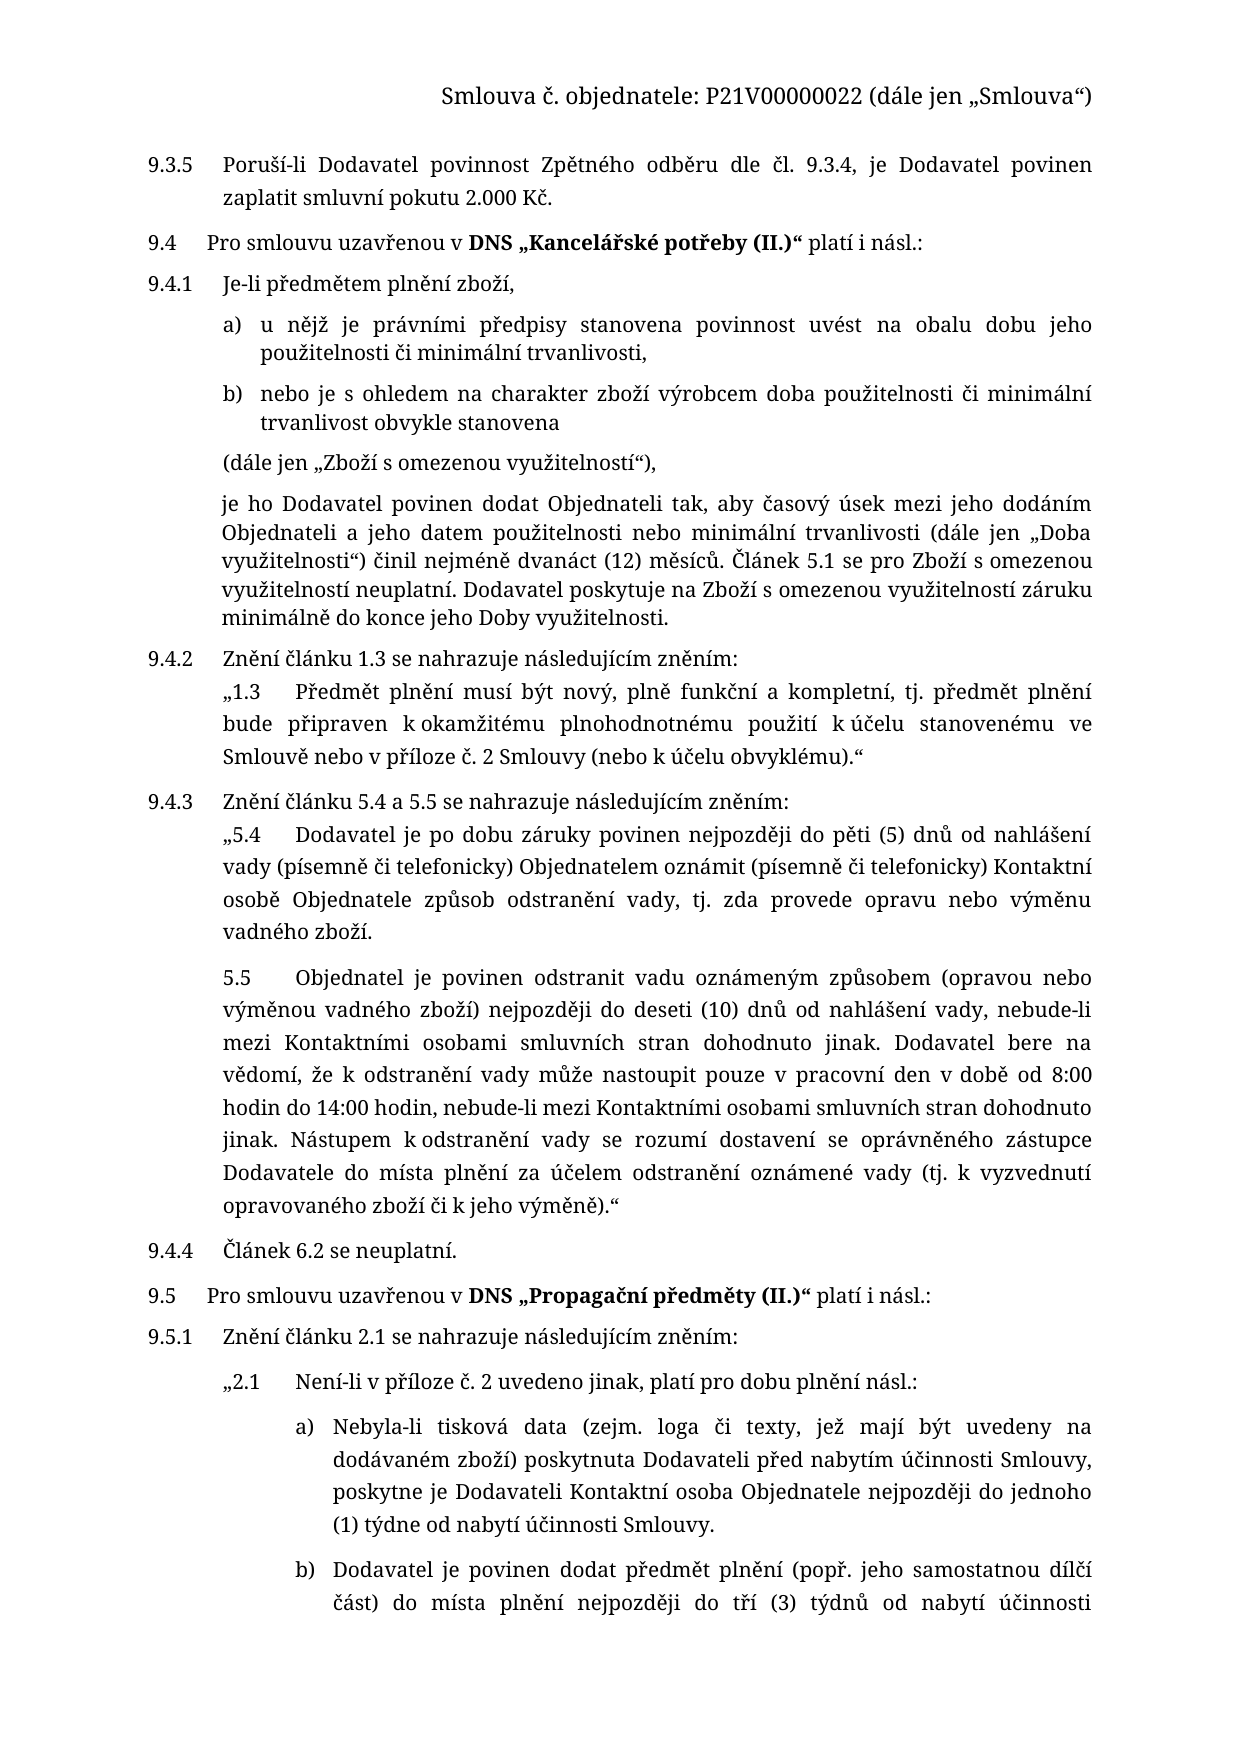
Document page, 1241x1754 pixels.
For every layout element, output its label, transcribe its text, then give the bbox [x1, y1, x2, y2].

list Znění článku 2.1 se nahrazuje následujícím zněním: [148, 1322, 1093, 1350]
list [295, 1555, 1093, 1616]
list Nebyla-li tisková data (zejm. loga či texty, jež mají být uvedeny na dodávaném zboží) poskytnuta Dodavateli před nabytím účinnosti Smlouvy, poskytne je Dodavateli Kontaktní osoba Objednatele nejpozději do jednoho (1) týdne od nabytí účinnosti Smlouvy. [295, 1412, 1093, 1538]
list Pro smlouvu uzavřenou v DNS „Kancelářské potřeby (II.)“ platí i násl.: [148, 228, 1093, 256]
list „1.3 Předmět plnění musí být nový, plně funkční a kompletní, tj. předmět plnění bude připraven k okamžitému plnohodnotnému použití k účelu stanovenému ve Smlouvě nebo v příloze č. 2 Smlouvy (nebo k účelu obvyklému).“ [223, 677, 1093, 770]
list Je-li předmětem plnění zboží, [148, 269, 1093, 297]
list nebo je s ohledem na charakter zboží výrobcem doba použitelnosti či minimální trvanlivost obvykle stanovena [223, 379, 1093, 436]
list „2.1 Není-li v příloze č. 2 uvedeno jinak, platí pro dobu plnění násl.: [223, 1367, 1093, 1396]
list Znění článku 5.4 a 5.5 se nahrazuje následujícím zněním: [148, 787, 1093, 816]
list „5.4 Dodavatel je po dobu záruky povinen nejpozději do pěti (5) dnů od nahlášení vady (písemně či telefonicky) Objednatelem oznámit (písemně či telefonicky) Kontaktní osobě Objednatele způsob odstranění vady, tj. zda provede opravu nebo výměnu vadného zboží. [223, 820, 1093, 946]
text je ho Dodavatel povinen dodat Objednateli tak, aby časový úsek mezi jeho dodáním Objednateli a jeho datem použitelnosti nebo minimální trvanlivosti (dále jen „Doba využitelnosti“) činil nejméně dvanáct (12) měsíců. Článek 5.1 se pro Zboží s omezenou využitelností neuplatní. Dodavatel poskytuje na Zboží s omezenou využitelností záruku minimálně do konce jeho Doby využitelnosti. [221, 489, 1093, 632]
list Znění článku 1.3 se nahrazuje následujícím zněním: [148, 644, 1093, 673]
list 5.5 Objednatel je povinen odstranit vadu oznámeným způsobem (opravou nebo výměnou vadného zboží) nejpozději do deseti (10) dnů od nahlášení vady, nebude-li mezi Kontaktními osobami smluvních stran dohodnuto jinak. Dodavatel bere na vědomí, že k odstranění vady může nastoupit pouze v pracovní den v době od 8:00 hodin do 14:00 hodin, nebude-li mezi Kontaktními osobami smluvních stran dohodnuto jinak. Nástupem k odstranění vady se rozumí dostavení se oprávněného zástupce Dodavatele do místa plnění za účelem odstranění oznámené vady (tj. k vyzvednutí opravovaného zboží či k jeho výměně).“ [223, 963, 1093, 1219]
list u nějž je právními předpisy stanovena povinnost uvést na obalu dobu jeho použitelnosti či minimální trvanlivosti, [223, 310, 1093, 367]
text (dále jen „Zboží s omezenou využitelností“), [223, 448, 1093, 477]
list Pro smlouvu uzavřenou v DNS „Propagační předměty (II.)“ platí i násl.: [148, 1281, 1093, 1309]
list Článek 6.2 se neuplatní. [148, 1236, 1093, 1264]
list Poruší-li Dodavatel povinnost Zpětného odběru dle čl. 9.3.4, je Dodavatel povinen zaplatit smluvní pokutu 2.000 Kč. [148, 150, 1093, 211]
